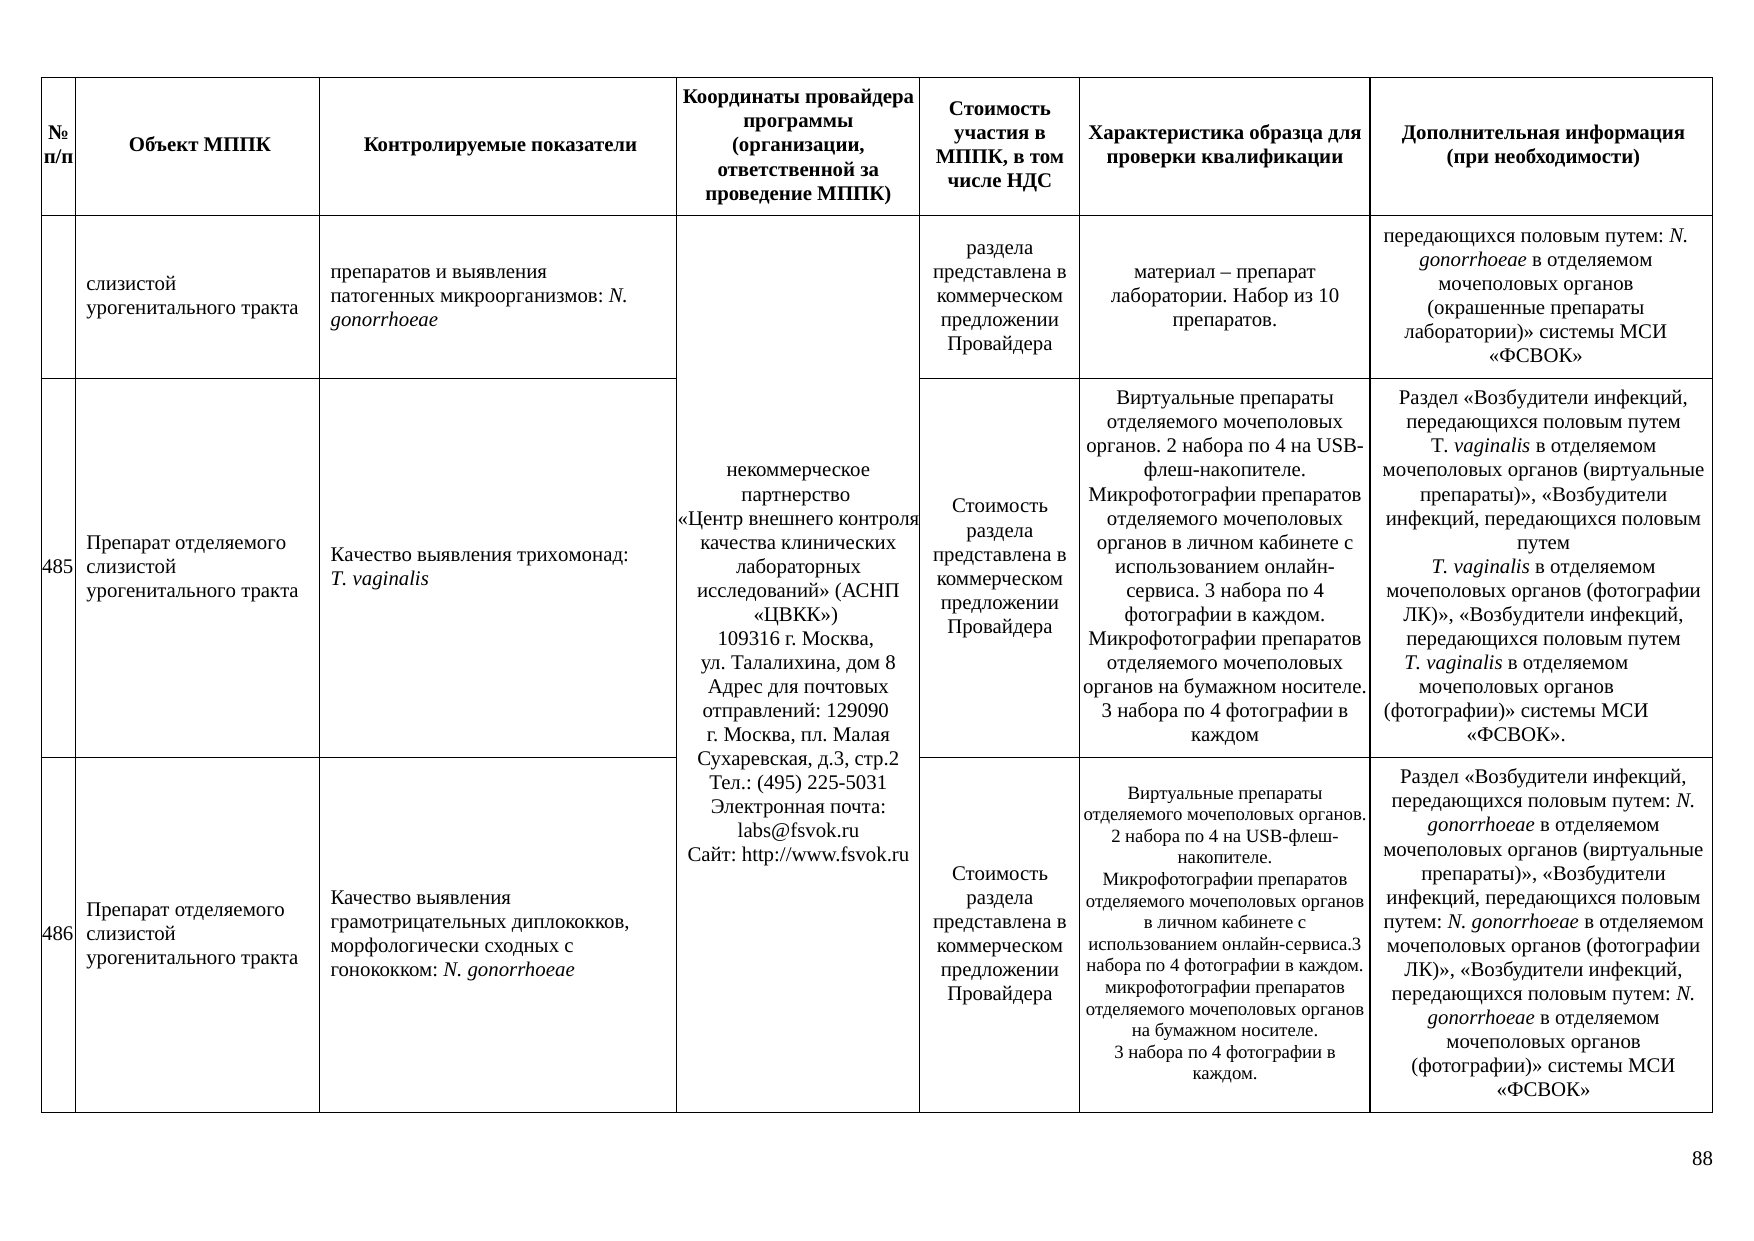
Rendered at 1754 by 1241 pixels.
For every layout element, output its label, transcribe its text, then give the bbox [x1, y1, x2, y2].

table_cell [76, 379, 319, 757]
table_header Стоимость участия в МППК, в том числе НДС [920, 78, 1079, 215]
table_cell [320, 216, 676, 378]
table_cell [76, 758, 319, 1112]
table_header Характеристика образца для проверки квалификации [1080, 78, 1369, 215]
table_header Координаты провайдера программы (организации, ответственной за проведение МППК) [677, 78, 919, 215]
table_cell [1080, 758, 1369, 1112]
table_header № п/п [42, 78, 75, 215]
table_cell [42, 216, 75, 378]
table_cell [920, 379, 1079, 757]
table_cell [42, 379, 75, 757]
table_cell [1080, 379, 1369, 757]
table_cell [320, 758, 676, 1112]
table_header Дополнительная информация (при необходимости) [1371, 78, 1712, 215]
table_header Объект МППК [76, 78, 319, 215]
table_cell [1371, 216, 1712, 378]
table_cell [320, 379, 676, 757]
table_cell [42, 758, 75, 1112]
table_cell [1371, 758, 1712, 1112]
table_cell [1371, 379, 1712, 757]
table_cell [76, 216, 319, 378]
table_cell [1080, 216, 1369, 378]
table_header Контролируемые показатели [320, 78, 676, 215]
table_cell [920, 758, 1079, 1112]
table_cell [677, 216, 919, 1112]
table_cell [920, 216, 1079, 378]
